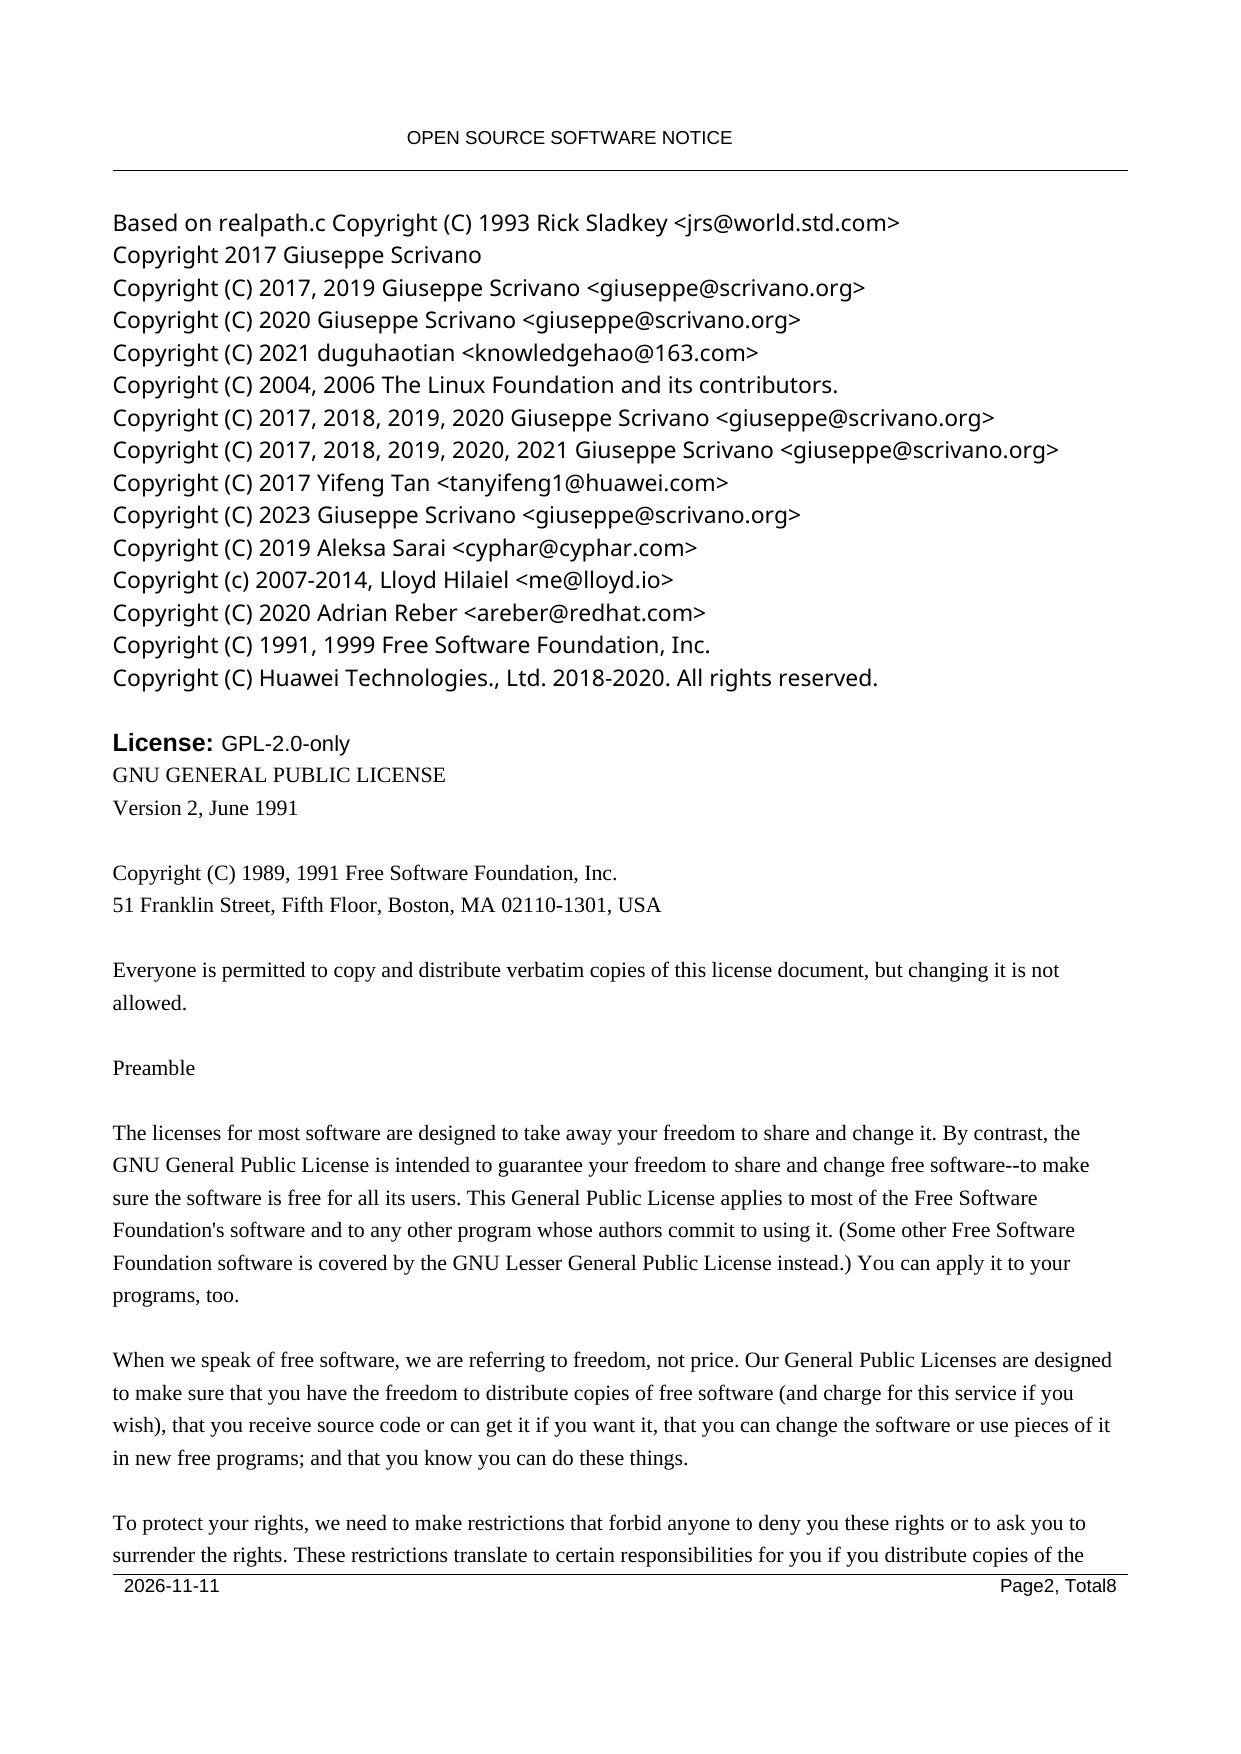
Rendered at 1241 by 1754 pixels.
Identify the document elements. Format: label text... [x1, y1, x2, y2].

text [112, 759, 1128, 1571]
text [112, 206, 1128, 726]
text License: GPL-2.0-only [112, 726, 1128, 759]
